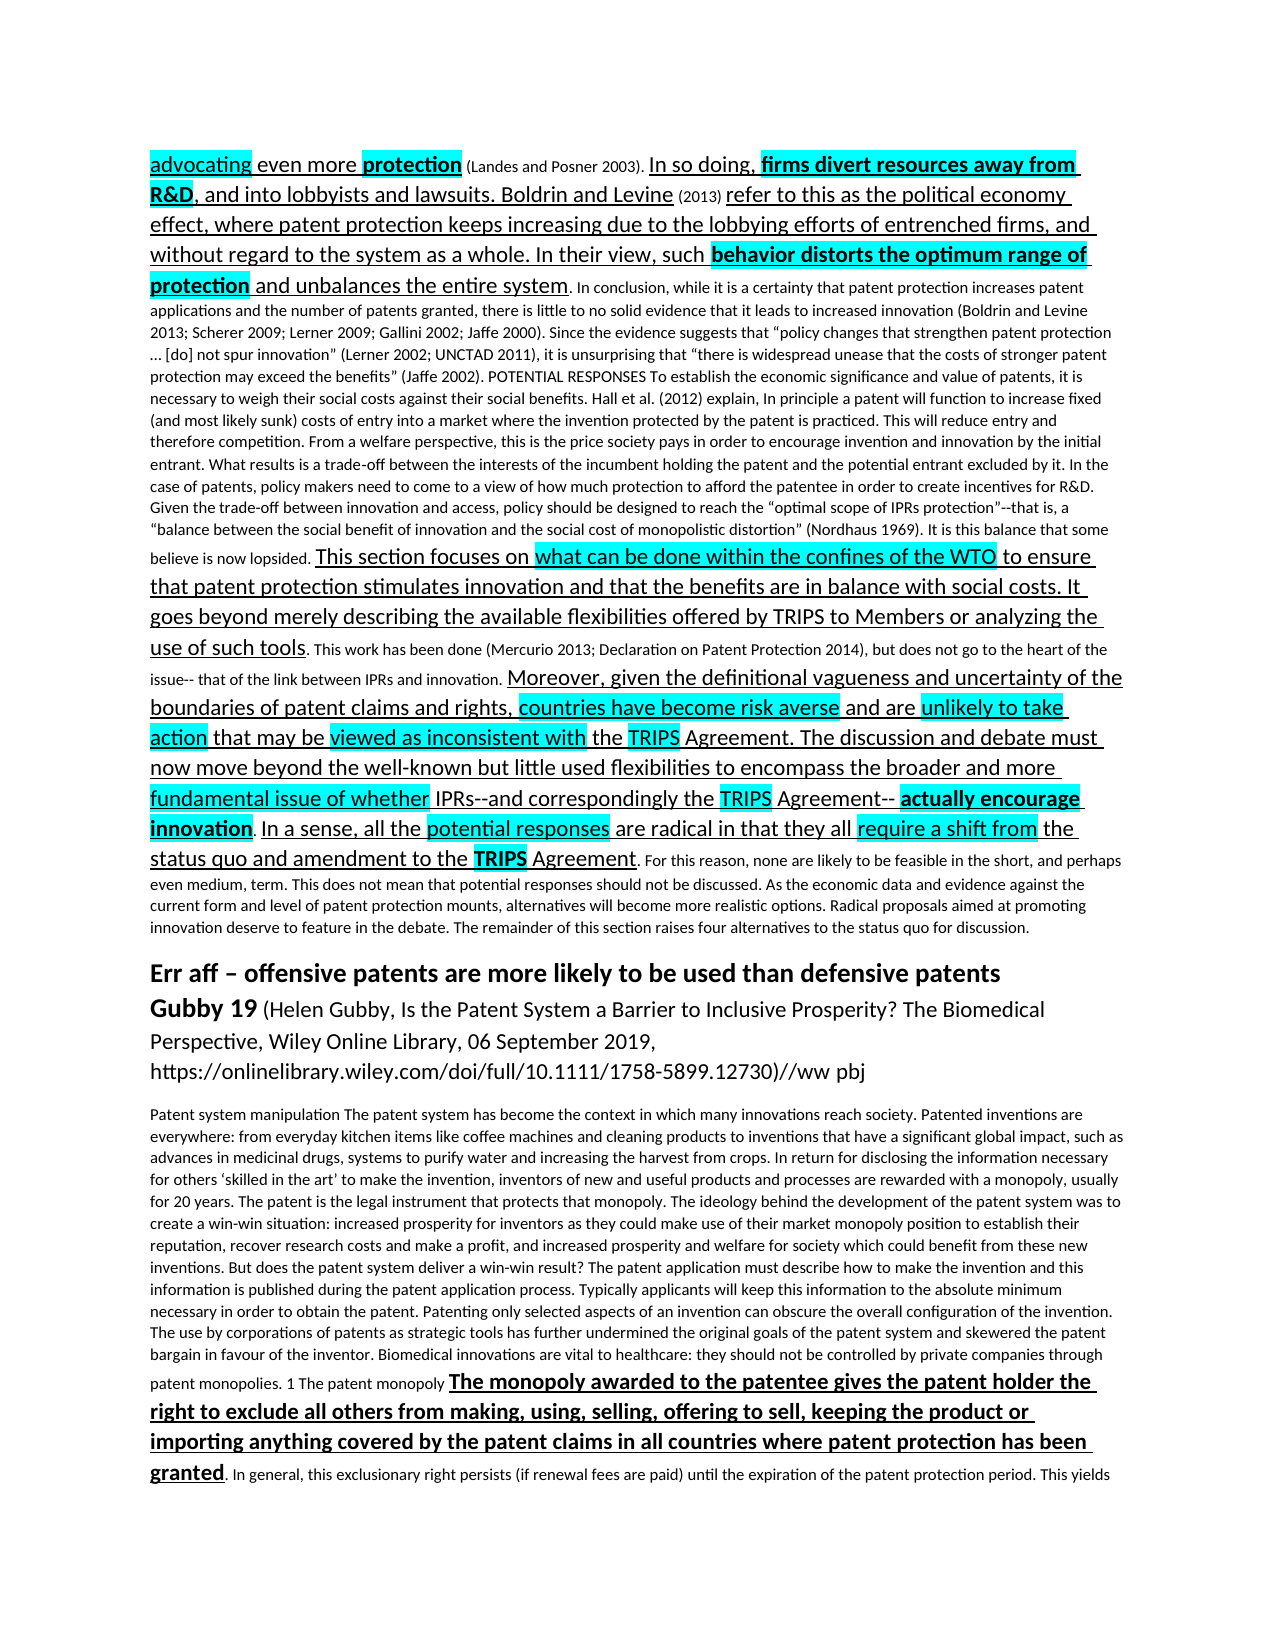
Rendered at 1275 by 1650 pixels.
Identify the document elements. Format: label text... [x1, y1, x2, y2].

subtitle Err aff – offensive patents are more likely to be used than defensive patents [150, 956, 1125, 989]
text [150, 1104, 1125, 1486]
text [150, 150, 1125, 938]
text Gubby 19 (Helen Gubby, Is the Patent System a Barrier to Inclusive Prosperity? The Biomedical Perspective, Wiley Online Library, 06 September 2019, https://onlinelibrary.wiley.com/doi/full/10.1111/1758-5899.12730)//ww pbj [150, 992, 1125, 1085]
